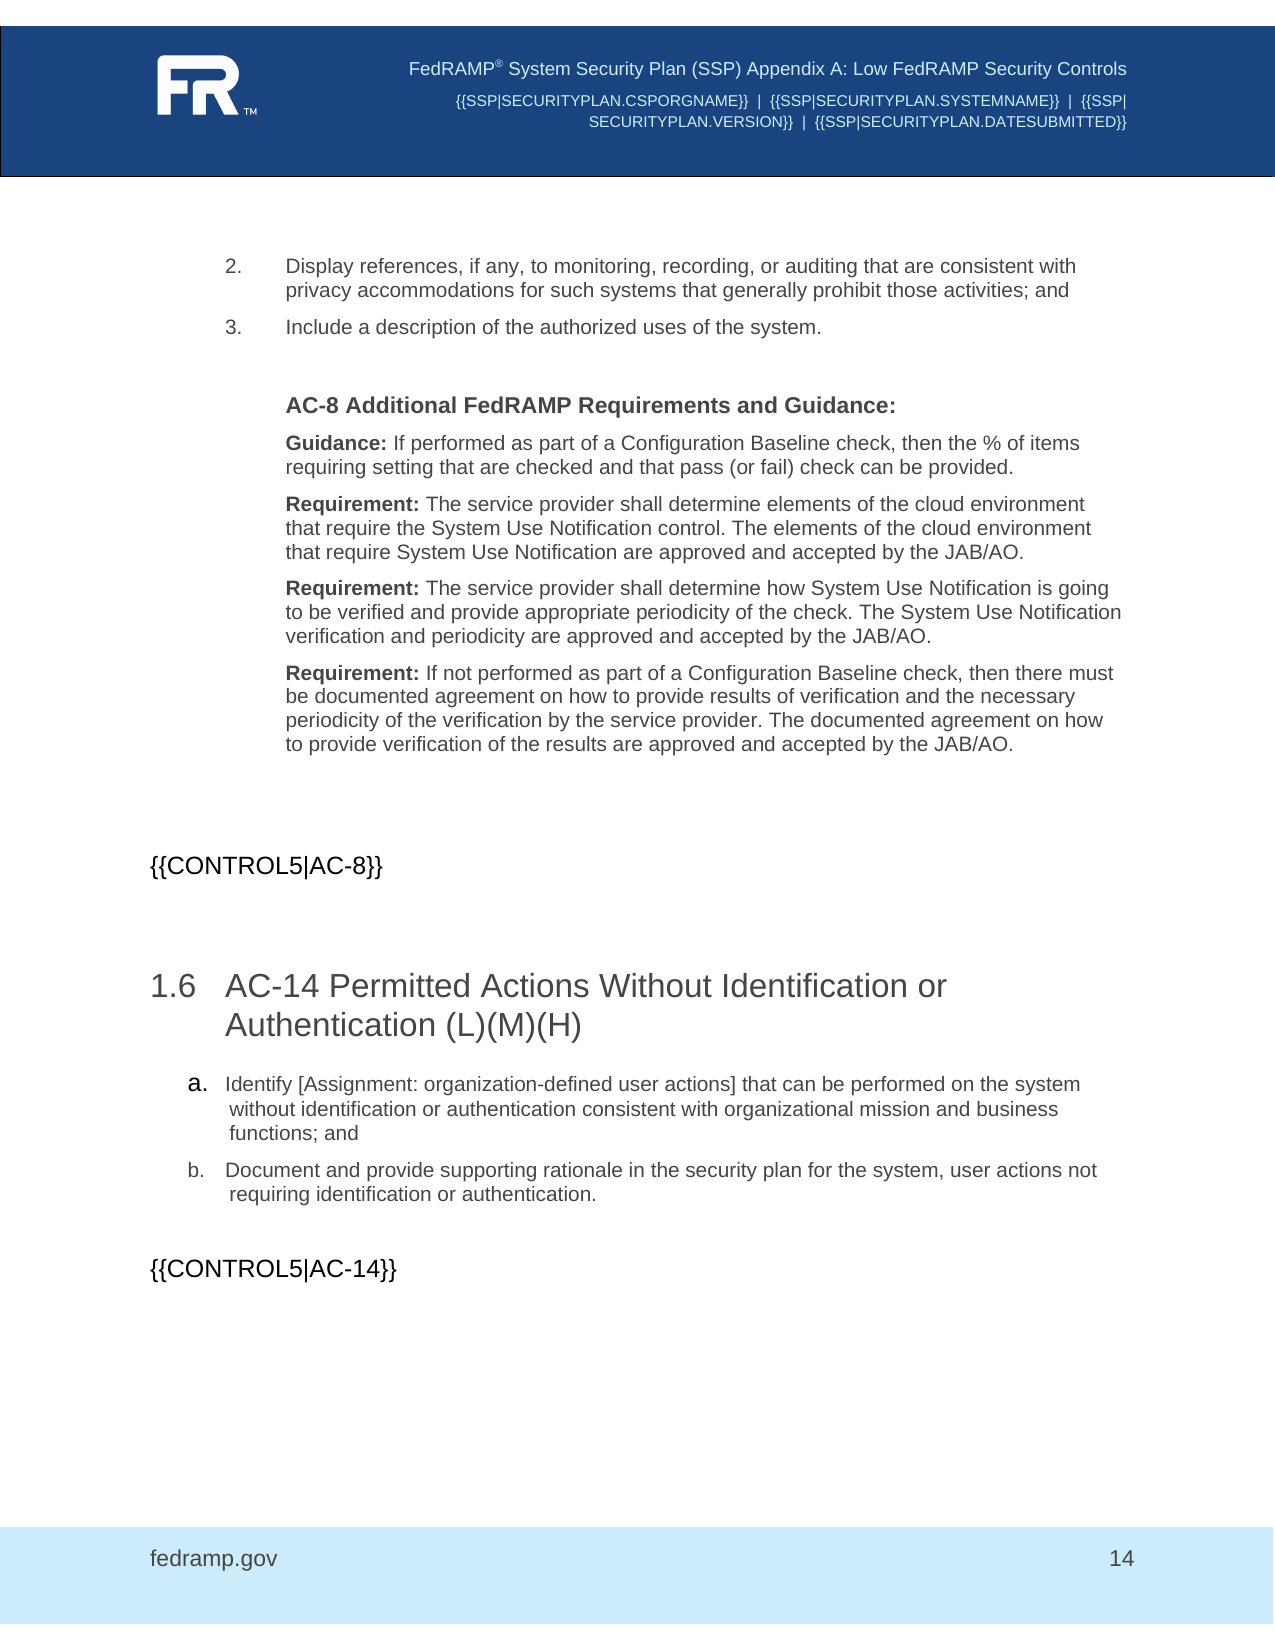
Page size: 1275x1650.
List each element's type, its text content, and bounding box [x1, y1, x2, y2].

text Requirement: The service provider shall determine elements of the cloud environment that require the System Use Notification control. The elements of the cloud environment that require System Use Notification are approved and accepted by the JAB/AO. [150, 492, 1125, 563]
text 3. Include a description of the authorized uses of the system. [150, 315, 1125, 339]
text 2. Display references, if any, to monitoring, recording, or auditing that are consistent with privacy accommodations for such systems that generally prohibit those activities; and [150, 254, 1125, 302]
text {{CONTROL5|AC-14}} [150, 1254, 1125, 1283]
text a. Identify [Assignment: organization-defined user actions] that can be performed on the system without identification or authentication consistent with organizational mission and business functions; and [150, 1068, 1125, 1145]
picture [157, 55, 257, 115]
text Guidance: If performed as part of a Configuration Baseline check, then the % of items requiring setting that are checked and that pass (or fail) check can be provided. [150, 431, 1125, 479]
text Requirement: The service provider shall determine how System Use Notification is going to be verified and provide appropriate periodicity of the check. The System Use Notification verification and periodicity are approved and accepted by the JAB/AO. [150, 576, 1125, 648]
subtitle AC-14 Permitted Actions Without Identification or Authentication (L)(M)(H) [150, 966, 1125, 1043]
text Requirement: If not performed as part of a Configuration Baseline check, then there must be documented agreement on how to provide results of verification and the necessary periodicity of the verification by the service provider. The documented agreement on how to provide verification of the results are approved and accepted by the JAB/AO. [150, 660, 1125, 756]
text AC-8 Additional FedRAMP Requirements and Guidance: [150, 392, 1125, 419]
text {{CONTROL5|AC-8}} [150, 851, 1125, 880]
text b. Document and provide supporting rationale in the security plan for the system, user actions not requiring identification or authentication. [150, 1157, 1125, 1205]
